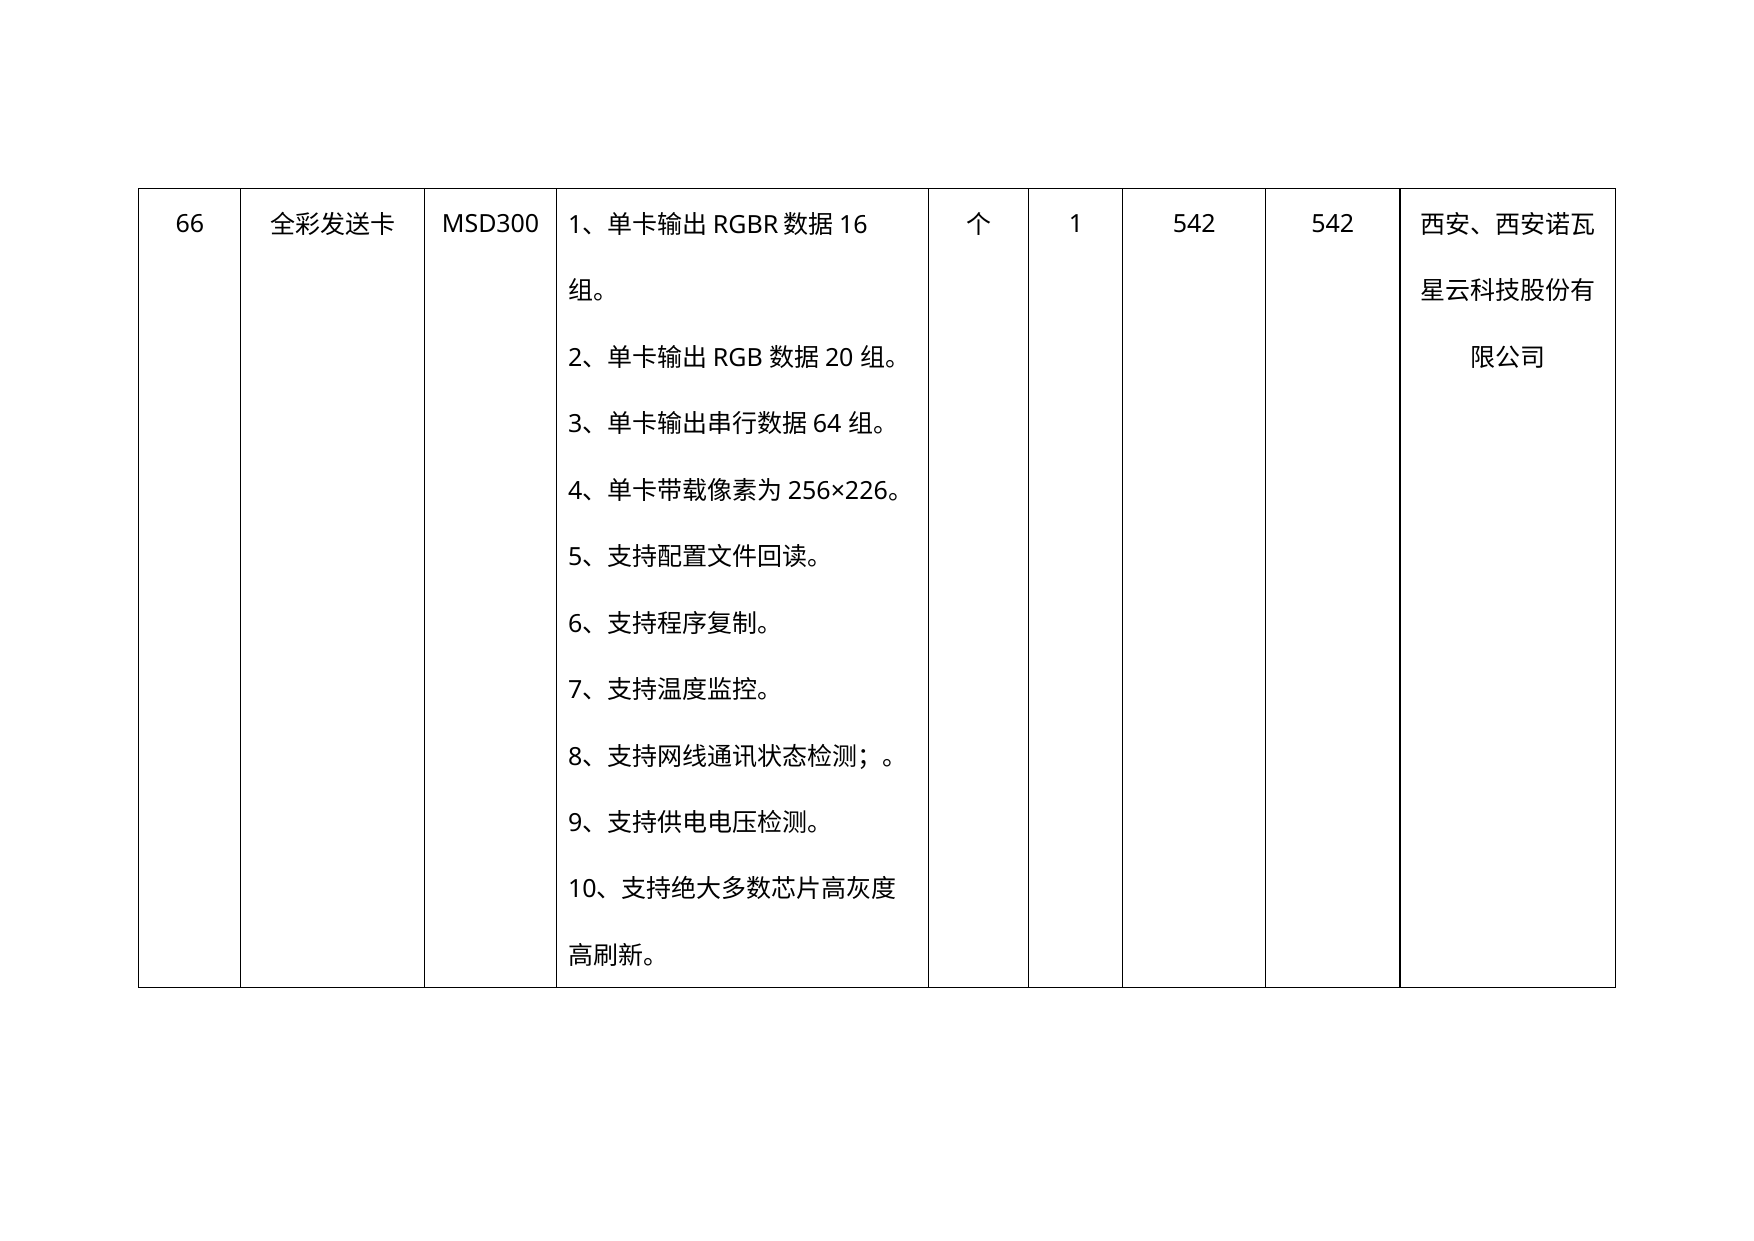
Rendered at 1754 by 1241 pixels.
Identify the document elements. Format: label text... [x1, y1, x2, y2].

table_cell MSD300 [425, 189, 556, 987]
table_cell 542 [1266, 189, 1399, 987]
table_cell 全彩发送卡 [241, 189, 424, 987]
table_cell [557, 189, 928, 987]
table_cell 66 [139, 189, 240, 987]
table_cell 个 [929, 189, 1028, 987]
table_cell 1 [1029, 189, 1122, 987]
table_cell 542 [1123, 189, 1265, 987]
table_cell 西安、西安诺瓦星云科技股份有限公司 [1401, 189, 1615, 987]
